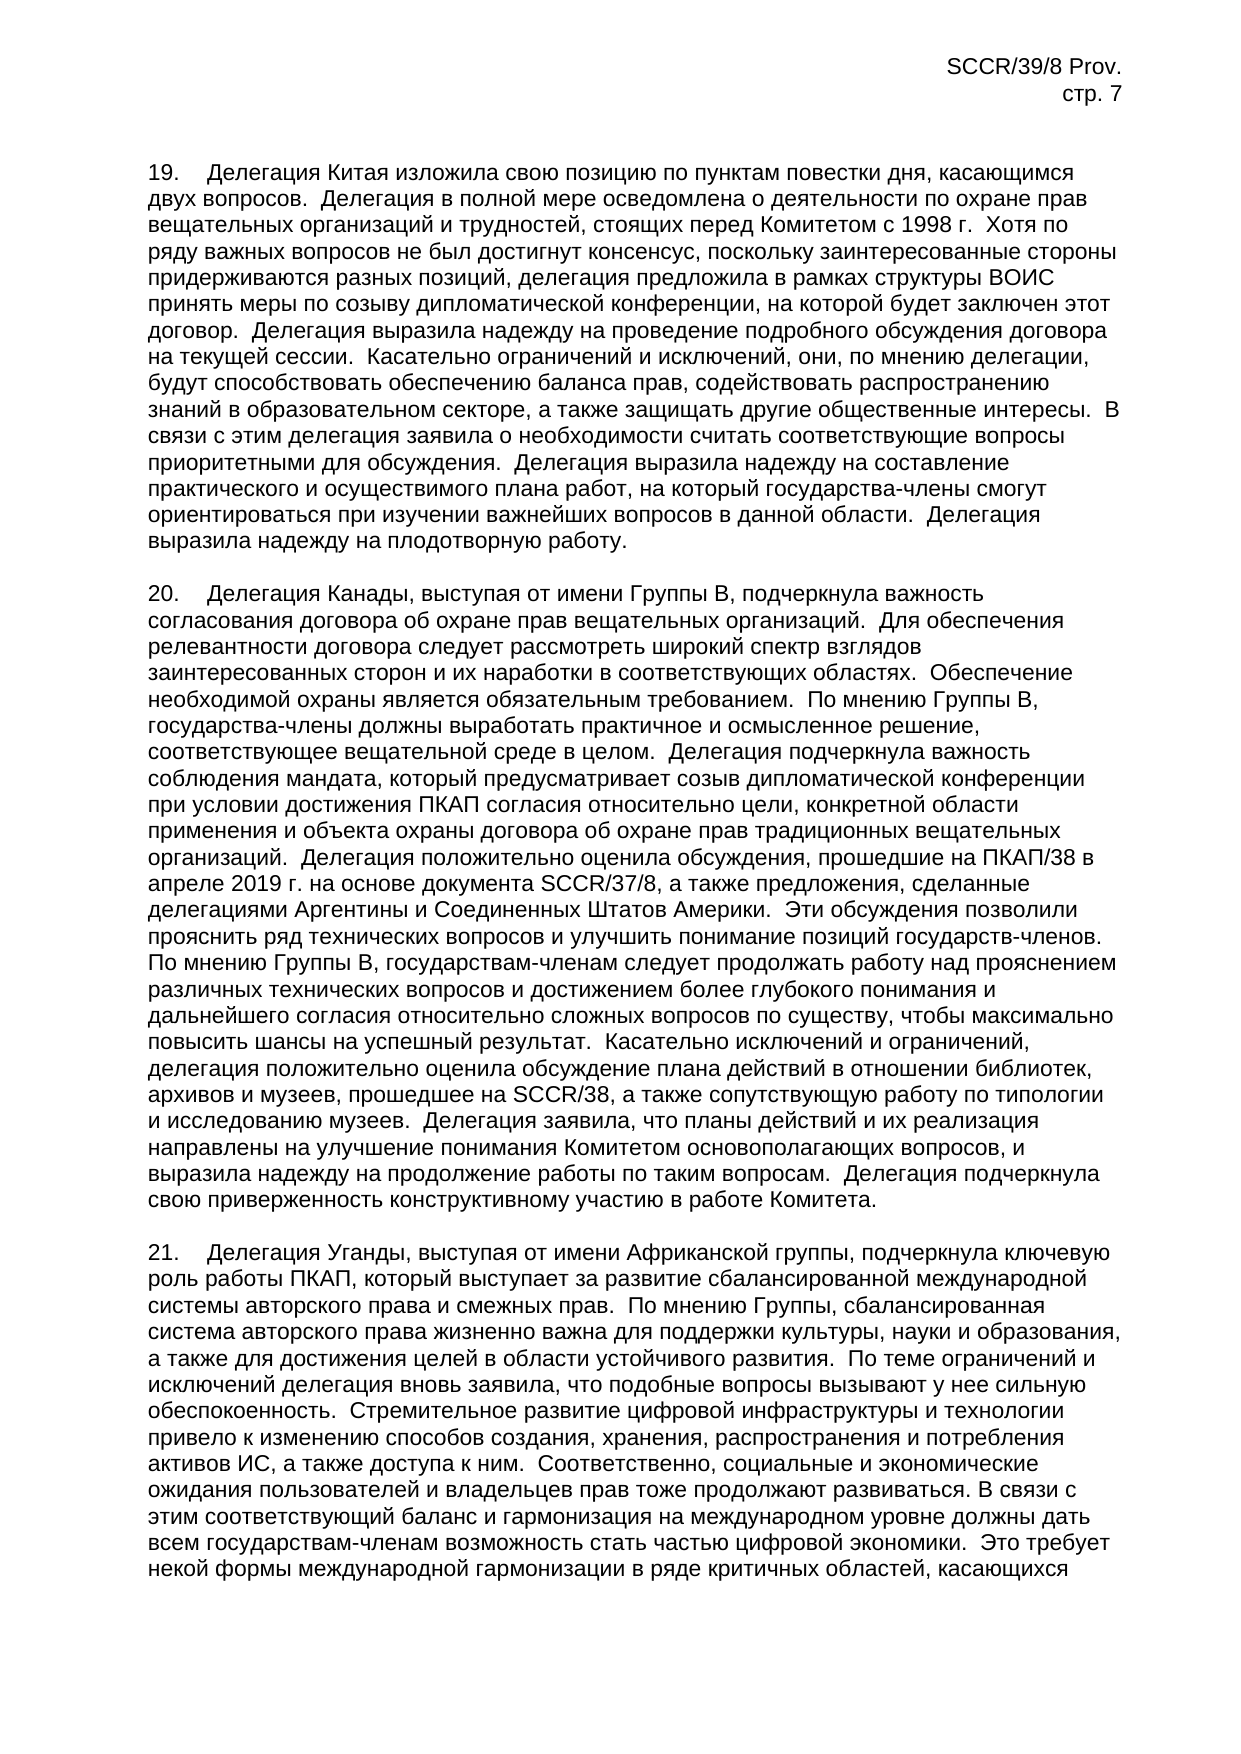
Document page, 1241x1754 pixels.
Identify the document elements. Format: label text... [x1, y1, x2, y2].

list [148, 1239, 1122, 1582]
list Делегация Канады, выступая от имени Группы В, подчеркнула важность согласования договора об охране прав вещательных организаций. Для обеспечения релевантности договора следует рассмотреть широкий спектр взглядов заинтересованных сторон и их наработки в соответствующих областях. Обеспечение необходимой охраны является обязательным требованием. По мнению Группы В, государства-члены должны выработать практичное и осмысленное решение, соответствующее вещательной среде в целом. Делегация подчеркнула важность соблюдения мандата, который предусматривает созыв дипломатической конференции при условии достижения ПКАП согласия относительно цели, конкретной области применения и объекта охраны договора об охране прав традиционных вещательных организаций. Делегация положительно оценила обсуждения, прошедшие на ПКАП/38 в апреле 2019 г. на основе документа SCCR/37/8, а также предложения, сделанные делегациями Аргентины и Соединенных Штатов Америки. Эти обсуждения позволили прояснить ряд технических вопросов и улучшить понимание позиций государств-членов. По мнению Группы В, государствам-членам следует продолжать работу над прояснением различных технических вопросов и достижением более глубокого понимания и дальнейшего согласия относительно сложных вопросов по существу, чтобы максимально повысить шансы на успешный результат. Касательно исключений и ограничений, делегация положительно оценила обсуждение плана действий в отношении библиотек, архивов и музеев, прошедшее на SCCR/38, а также сопутствующую работу по типологии и исследованию музеев. Делегация заявила, что планы действий и их реализация направлены на улучшение понимания Комитетом основополагающих вопросов, и выразила надежду на продолжение работы по таким вопросам. Делегация подчеркнула свою приверженность конструктивному участию в работе Комитета. [148, 580, 1122, 1213]
list Делегация Китая изложила свою позицию по пунктам повестки дня, касающимся двух вопросов. Делегация в полной мере осведомлена о деятельности по охране прав вещательных организаций и трудностей, стоящих перед Комитетом с 1998 г. Хотя по ряду важных вопросов не был достигнут консенсус, поскольку заинтересованные стороны придерживаются разных позиций, делегация предложила в рамках структуры ВОИС принять меры по созыву дипломатической конференции, на которой будет заключен этот договор. Делегация выразила надежду на проведение подробного обсуждения договора на текущей сессии. Касательно ограничений и исключений, они, по мнению делегации, будут способствовать обеспечению баланса прав, содействовать распространению знаний в образовательном секторе, а также защищать другие общественные интересы. В связи с этим делегация заявила о необходимости считать соответствующие вопросы приоритетными для обсуждения. Делегация выразила надежду на составление практического и осуществимого плана работ, на который государства-члены смогут ориентироваться при изучении важнейших вопросов в данной области. Делегация выразила надежду на плодотворную работу. [148, 158, 1122, 554]
